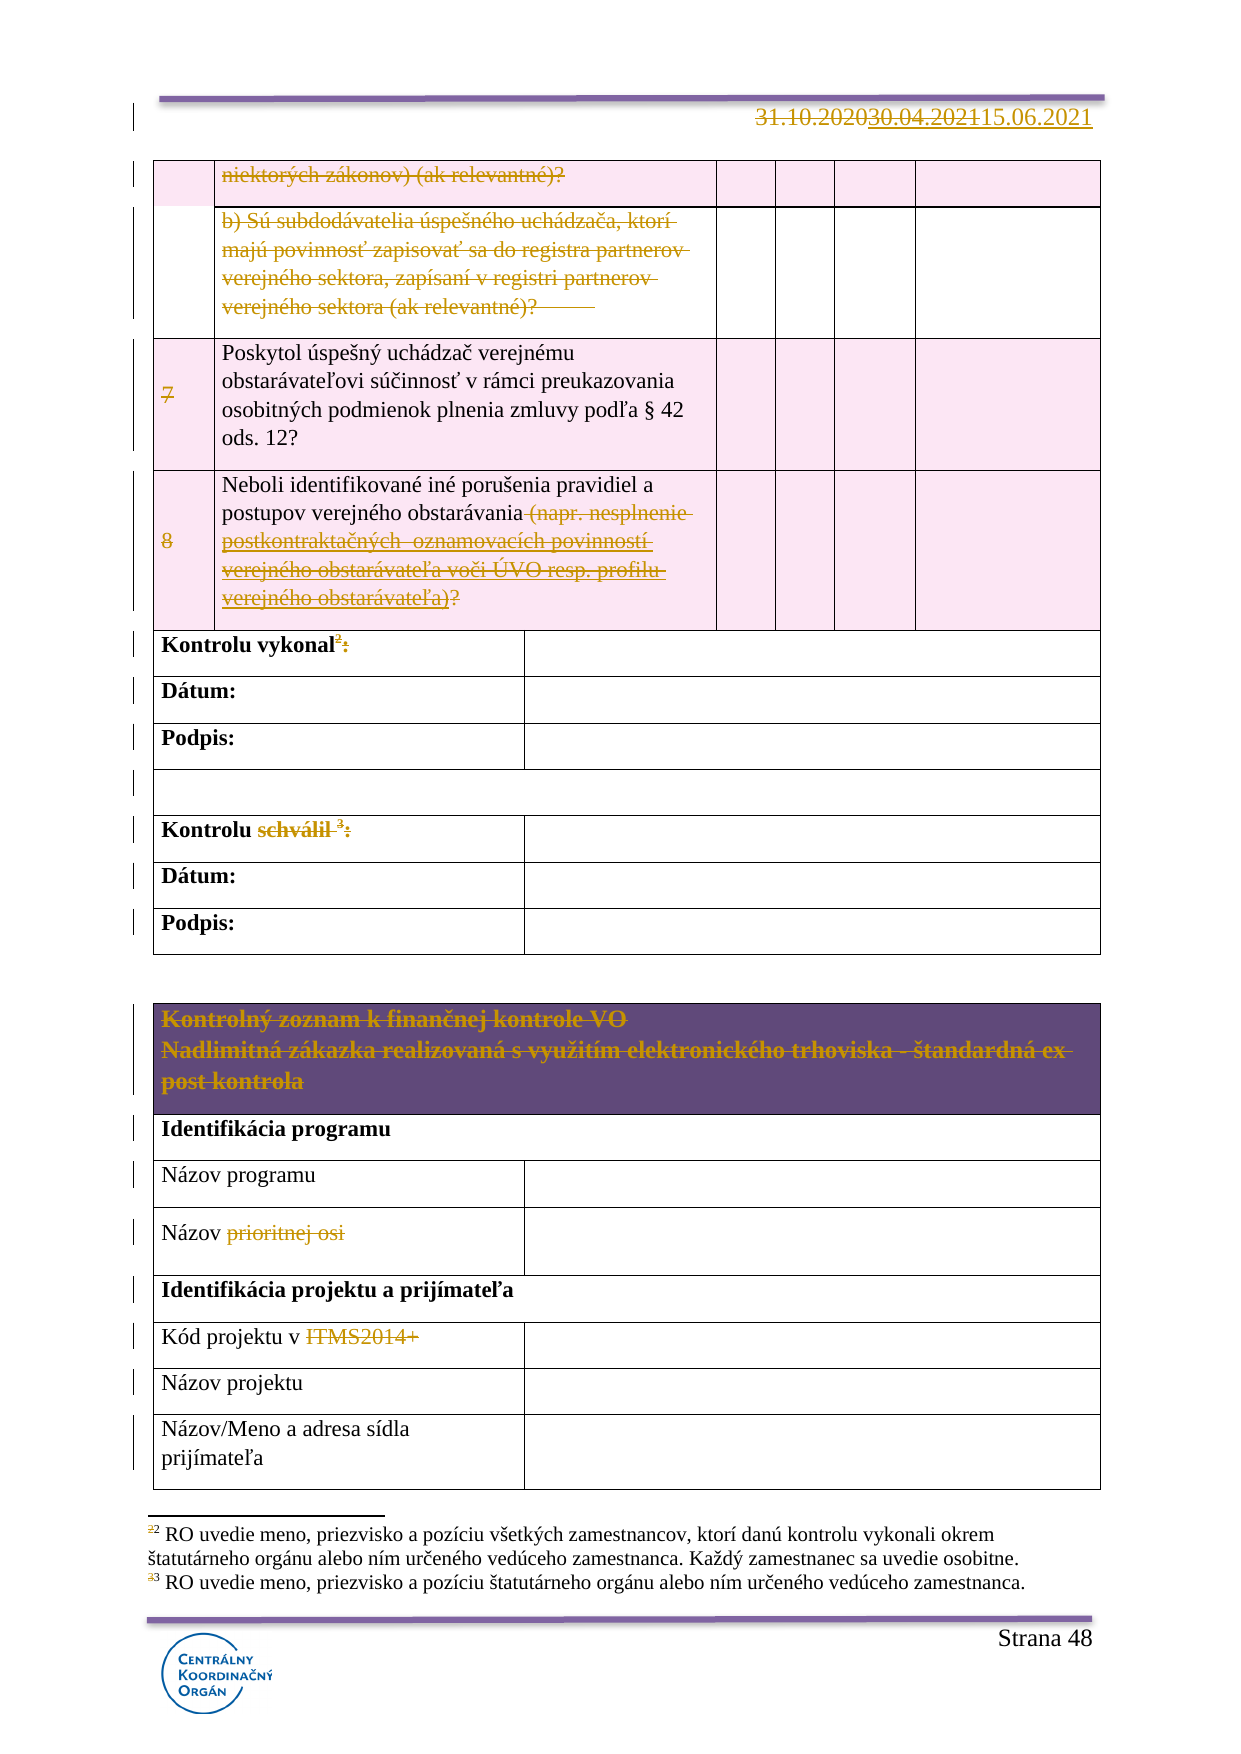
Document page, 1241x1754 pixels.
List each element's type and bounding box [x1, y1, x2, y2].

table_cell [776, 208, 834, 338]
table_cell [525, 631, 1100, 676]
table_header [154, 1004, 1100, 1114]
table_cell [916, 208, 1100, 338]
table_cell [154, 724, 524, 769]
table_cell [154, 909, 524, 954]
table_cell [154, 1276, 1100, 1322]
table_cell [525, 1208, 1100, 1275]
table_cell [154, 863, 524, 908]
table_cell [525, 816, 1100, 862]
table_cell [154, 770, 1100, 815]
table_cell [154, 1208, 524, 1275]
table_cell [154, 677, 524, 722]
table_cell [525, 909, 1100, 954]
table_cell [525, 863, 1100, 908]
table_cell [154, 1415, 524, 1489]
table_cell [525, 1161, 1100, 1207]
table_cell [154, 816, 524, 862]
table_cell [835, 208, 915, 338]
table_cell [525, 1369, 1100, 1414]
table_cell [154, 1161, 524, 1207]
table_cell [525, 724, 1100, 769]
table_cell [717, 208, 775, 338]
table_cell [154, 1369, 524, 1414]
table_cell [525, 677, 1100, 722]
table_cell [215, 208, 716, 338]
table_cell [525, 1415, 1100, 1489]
picture [159, 1631, 272, 1713]
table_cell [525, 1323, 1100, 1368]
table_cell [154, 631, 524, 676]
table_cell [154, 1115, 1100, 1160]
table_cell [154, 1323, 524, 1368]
